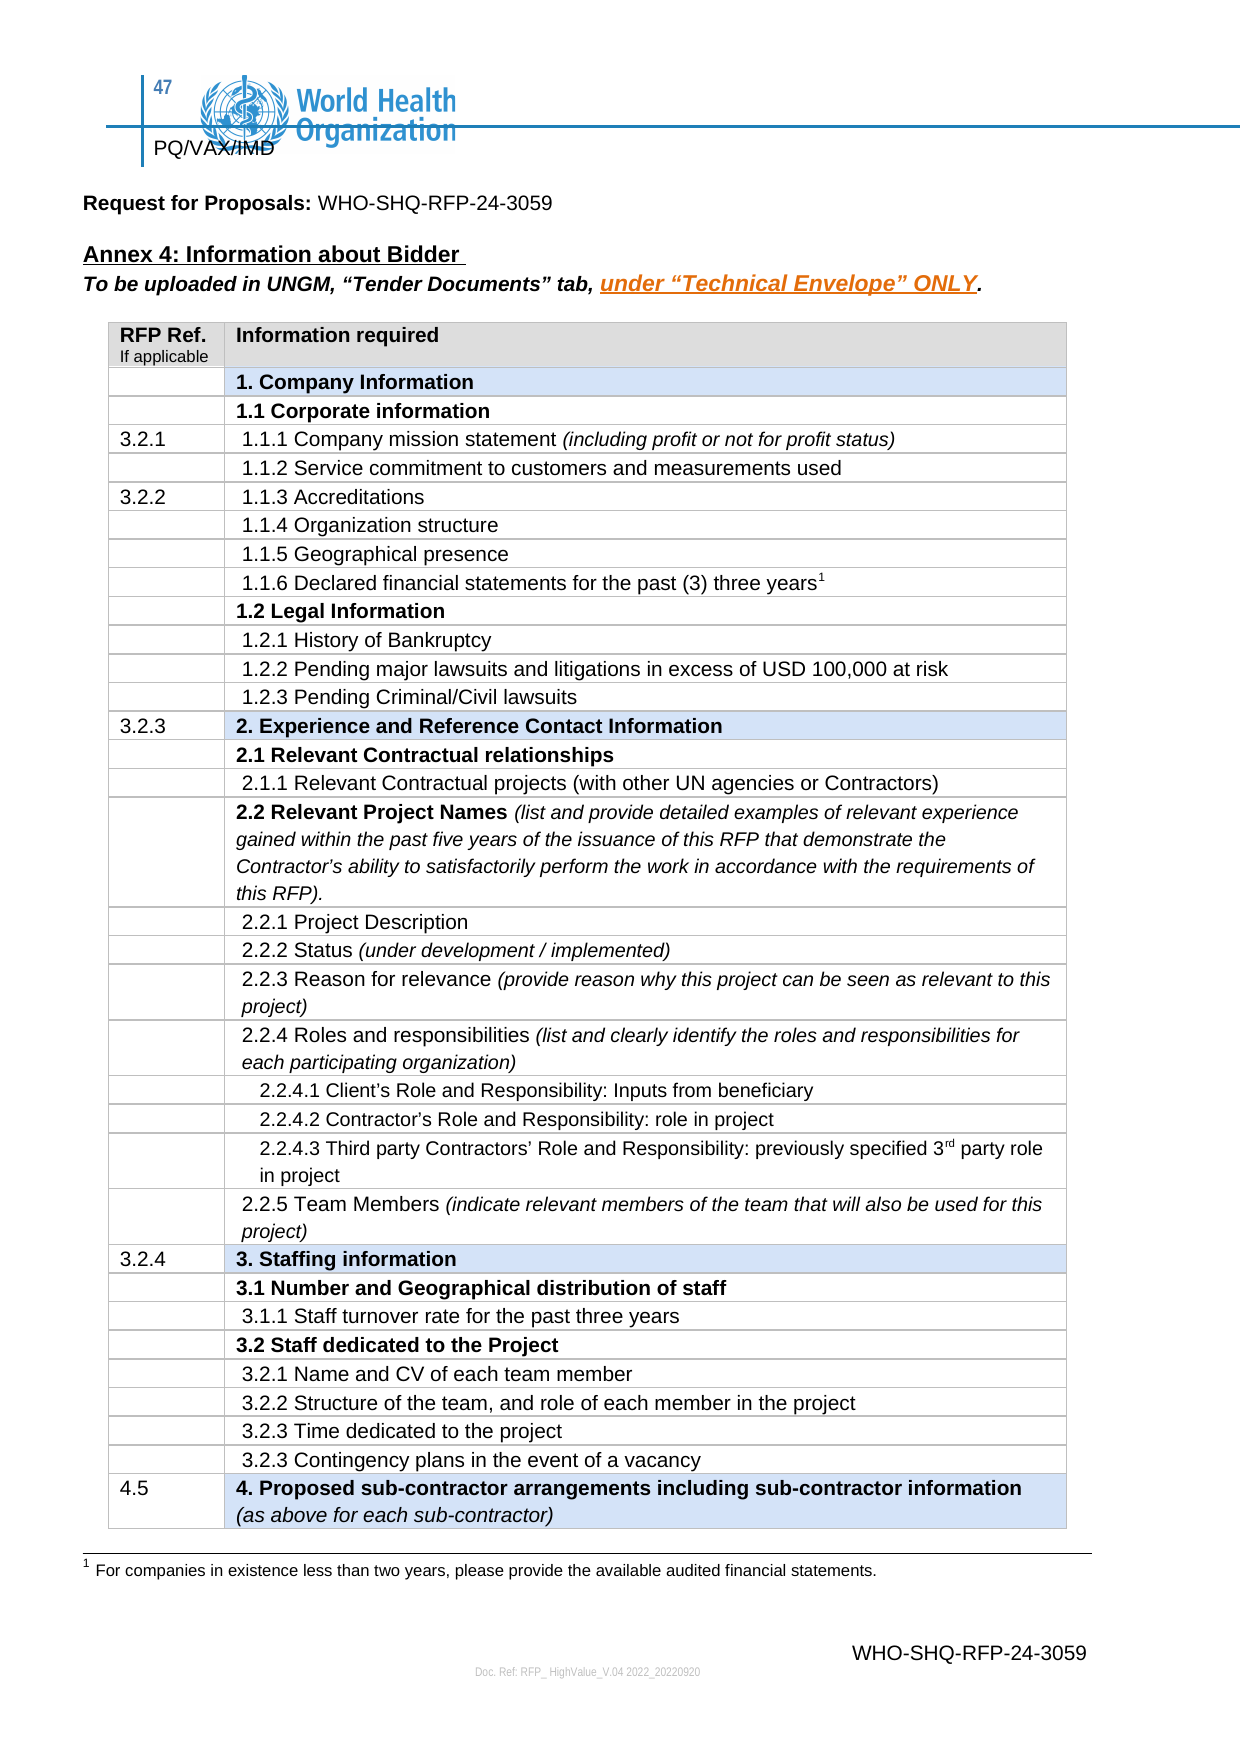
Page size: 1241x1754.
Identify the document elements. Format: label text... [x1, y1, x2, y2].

table_cell 2.2.3 Reason for relevance (provide reason why this project can be seen as relevant to this project) [225, 965, 1066, 1019]
table_cell [109, 1446, 224, 1473]
table_cell 4.5 [109, 1474, 224, 1528]
table_cell [109, 1417, 224, 1444]
table_cell 1.2.2 Pending major lawsuits and litigations in excess of USD 100,000 at risk [225, 655, 1066, 681]
table_header Information required [225, 323, 1066, 366]
table_cell 2.2.5 Team Members (indicate relevant members of the team that will also be used for this project) [225, 1189, 1066, 1243]
table_cell 3.1 Number and Geographical distribution of staff [225, 1274, 1066, 1301]
table_cell [109, 1076, 224, 1103]
table_cell [109, 368, 224, 395]
text 1 For companies in existence less than two years, please provide the available audited financial statements. [83, 1554, 1092, 1580]
table_cell 2.1.1 Relevant Contractual projects (with other UN agencies or Contractors) [225, 769, 1066, 796]
table_cell 3.2.2 Structure of the team, and role of each member in the project [225, 1388, 1066, 1415]
table_cell 1.2.3 Pending Criminal/Civil lawsuits [225, 683, 1066, 710]
table_cell 3.2.4 [109, 1245, 224, 1272]
picture [263, 142, 271, 153]
table_cell [109, 511, 224, 538]
table_cell 2.2 Relevant Project Names (list and provide detailed examples of relevant experience gained within the past five years of the issuance of this RFP that demonstrate the Contractor’s ability to satisfactorily perform the work in accordance with the requirements of this RFP). [225, 798, 1066, 906]
table_cell [109, 454, 224, 481]
table_cell 1.1.3 Accreditations [225, 483, 1066, 509]
table_cell [109, 1105, 224, 1132]
table_cell [109, 397, 224, 424]
table_cell [109, 540, 224, 567]
table_cell [109, 1331, 224, 1358]
table_cell 1.2.1 History of Bankruptcy [225, 626, 1066, 653]
text To be uploaded in UNGM, “Tender Documents” tab, under “Technical Envelope” ONLY. [83, 269, 1092, 296]
table_cell [109, 626, 224, 653]
table_cell 1. Company Information [225, 368, 1066, 395]
table_cell 1.1 Corporate information [225, 397, 1066, 424]
table_cell [109, 1388, 224, 1415]
table_cell 3.2 Staff dedicated to the Project [225, 1331, 1066, 1358]
picture [252, 144, 256, 154]
table_cell 1.1.2 Service commitment to customers and measurements used [225, 454, 1066, 481]
table_cell [109, 965, 224, 1019]
table_cell [109, 936, 224, 963]
table_cell 1.1.1 Company mission statement (including profit or not for profit status) [225, 425, 1066, 452]
table_cell [109, 568, 224, 596]
table_cell 2.2.4.3 Third party Contractors’ Role and Responsibility: previously specified 3rd party role in project [225, 1134, 1066, 1188]
table_cell 3.2.3 Contingency plans in the event of a vacancy [225, 1446, 1066, 1473]
table_cell 1.1.4 Organization structure [225, 511, 1066, 538]
table_cell [109, 683, 224, 710]
table_cell 2.1 Relevant Contractual relationships [225, 740, 1066, 767]
table_cell [109, 908, 224, 934]
table_cell [109, 1360, 224, 1387]
table_cell 1.2 Legal Information [225, 597, 1066, 624]
text Annex 4: Information about Bidder [83, 241, 1140, 267]
table_cell [109, 655, 224, 681]
table_cell 1.1.5 Geographical presence [225, 540, 1066, 567]
table_cell 2.2.4.1 Client’s Role and Responsibility: Inputs from beneficiary [225, 1076, 1066, 1103]
table_cell [109, 597, 224, 624]
table_cell 2.2.2 Status (under development / implemented) [225, 936, 1066, 963]
table_cell [109, 1134, 224, 1188]
table_cell [109, 1274, 224, 1301]
picture [200, 128, 456, 154]
picture [200, 75, 456, 125]
table_cell 2.2.1 Project Description [225, 908, 1066, 934]
table_cell [109, 1302, 224, 1329]
table_cell 3.2.1 Name and CV of each team member [225, 1360, 1066, 1387]
table_cell 3.2.2 [109, 483, 224, 509]
table_cell 3. Staffing information [225, 1245, 1066, 1272]
table_header RFP Ref. If applicable [109, 323, 224, 366]
table_cell 1.1.6 Declared financial statements for the past (3) three years1 [225, 568, 1066, 596]
table_cell [109, 1189, 224, 1243]
table_cell [109, 798, 224, 906]
table_cell 2.2.4 Roles and responsibilities (list and clearly identify the roles and responsibilities for each participating organization) [225, 1021, 1066, 1075]
table_cell 4. Proposed sub-contractor arrangements including sub-contractor information (as above for each sub-contractor) [225, 1474, 1066, 1528]
table_cell 2.2.4.2 Contractor’s Role and Responsibility: role in project [225, 1105, 1066, 1132]
table_cell 3.2.1 [109, 425, 224, 452]
table_cell [109, 1021, 224, 1075]
table_cell [109, 740, 224, 767]
table_cell [109, 769, 224, 796]
table_cell 2. Experience and Reference Contact Information [225, 712, 1066, 739]
table_cell 3.2.3 Time dedicated to the project [225, 1417, 1066, 1444]
table_cell 3.2.3 [109, 712, 224, 739]
table_cell 3.1.1 Staff turnover rate for the past three years [225, 1302, 1066, 1329]
text Request for Proposals: [83, 191, 1092, 215]
picture [245, 143, 249, 154]
